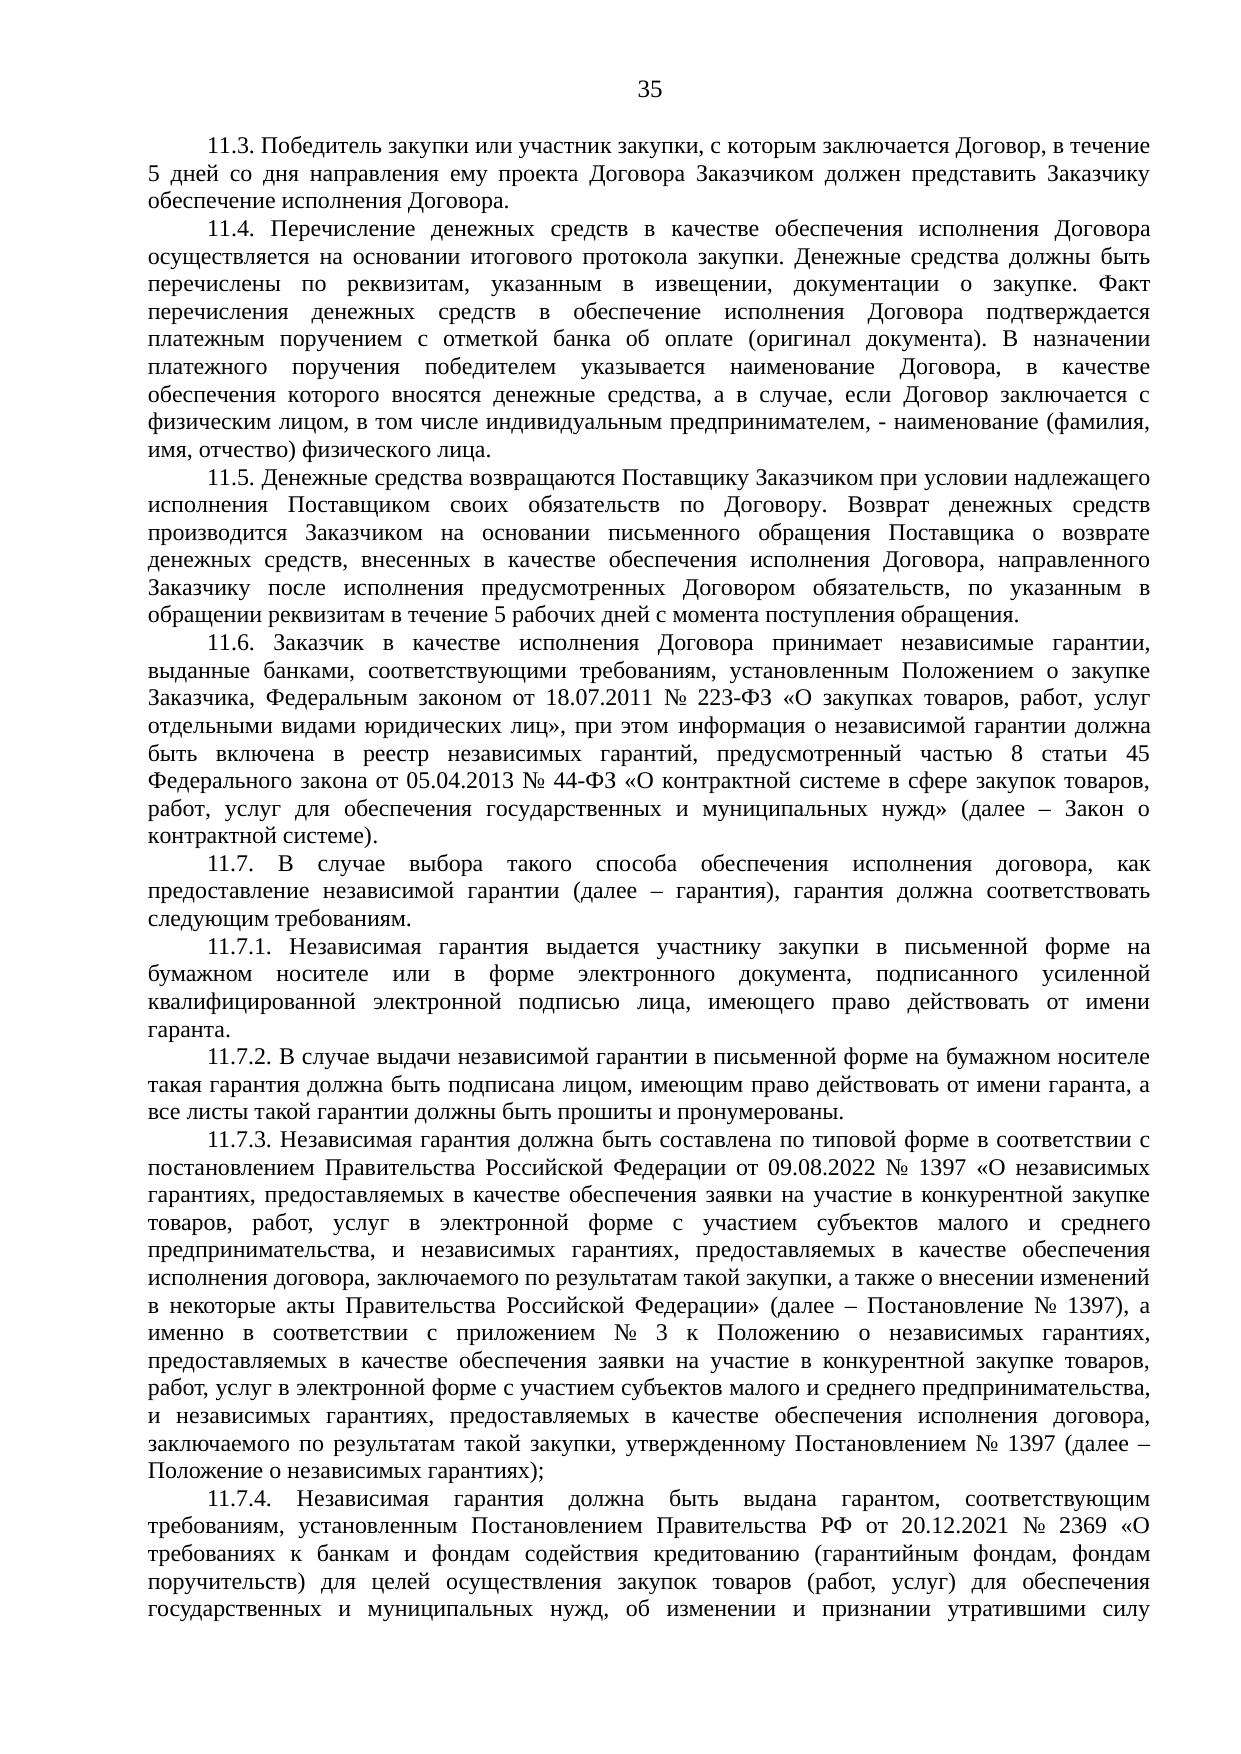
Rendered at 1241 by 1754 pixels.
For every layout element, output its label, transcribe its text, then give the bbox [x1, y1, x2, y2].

text 11.7.1. Независимая гарантия выдается участнику закупки в письменной форме на бумажном носителе или в форме электронного документа, подписанного усиленной квалифицированной электронной подписью лица, имеющего право действовать от имени гаранта. [148, 932, 1152, 1042]
text 11.7.2. В случае выдачи независимой гарантии в письменной форме на бумажном носителе такая гарантия должна быть подписана лицом, имеющим право действовать от имени гаранта, а все листы такой гарантии должны быть прошиты и пронумерованы. [148, 1042, 1152, 1125]
list 11.4. Перечисление денежных средств в качестве обеспечения исполнения Договора осуществляется на основании итогового протокола закупки. Денежные средства должны быть перечислены по реквизитам, указанным в извещении, документации о закупке. Факт перечисления денежных средств в обеспечение исполнения Договора подтверждается платежным поручением с отметкой банка об оплате (оригинал документа). В назначении платежного поручения победителем указывается наименование Договора, в качестве обеспечения которого вносятся денежные средства, а в случае, если Договор заключается с физическим лицом, в том числе индивидуальным предпринимателем, - наименование (фамилия, имя, отчество) физического лица. [148, 214, 1152, 462]
text 11.6. Заказчик в качестве исполнения Договора принимает независимые гарантии, выданные банками, соответствующими требованиям, установленным Положением о закупке Заказчика, Федеральным законом от 18.07.2011 № 223-ФЗ «О закупках товаров, работ, услуг отдельными видами юридических лиц», при этом информация о независимой гарантии должна быть включена в реестр независимых гарантий, предусмотренный частью 8 статьи 45 Федерального закона от 05.04.2013 № 44-ФЗ «О контрактной системе в сфере закупок товаров, работ, услуг для обеспечения государственных и муниципальных нужд» (далее – Закон о контрактной системе). [148, 628, 1152, 849]
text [148, 1484, 1152, 1622]
list 11.5. Денежные средства возвращаются Поставщику Заказчиком при условии надлежащего исполнения Поставщиком своих обязательств по Договору. Возврат денежных средств производится Заказчиком на основании письменного обращения Поставщика о возврате денежных средств, внесенных в качестве обеспечения исполнения Договора, направленного Заказчику после исполнения предусмотренных Договором обязательств, по указанным в обращении реквизитам в течение 5 рабочих дней с момента поступления обращения. [148, 462, 1152, 628]
list 11.3. Победитель закупки или участник закупки, с которым заключается Договор, в течение 5 дней со дня направления ему проекта Договора Заказчиком должен представить Заказчику обеспечение исполнения Договора. [148, 131, 1152, 214]
text 11.7.3. Независимая гарантия должна быть составлена по типовой форме в соответствии с постановлением Правительства Российской Федерации от 09.08.2022 № 1397 «О независимых гарантиях, предоставляемых в качестве обеспечения заявки на участие в конкурентной закупке товаров, работ, услуг в электронной форме с участием субъектов малого и среднего предпринимательства, и независимых гарантиях, предоставляемых в качестве обеспечения исполнения договора, заключаемого по результатам такой закупки, а также о внесении изменений в некоторые акты Правительства Российской Федерации» (далее – Постановление № 1397), а именно в соответствии с приложением № 3 к Положению о независимых гарантиях, предоставляемых в качестве обеспечения заявки на участие в конкурентной закупке товаров, работ, услуг в электронной форме с участием субъектов малого и среднего предпринимательства, и независимых гарантиях, предоставляемых в качестве обеспечения исполнения договора, заключаемого по результатам такой закупки, утвержденному Постановлением № 1397 (далее – Положение о независимых гарантиях); [148, 1125, 1152, 1484]
text 11.7. В случае выбора такого способа обеспечения исполнения договора, как предоставление независимой гарантии (далее – гарантия), гарантия должна соответствовать следующим требованиям. [148, 849, 1152, 932]
